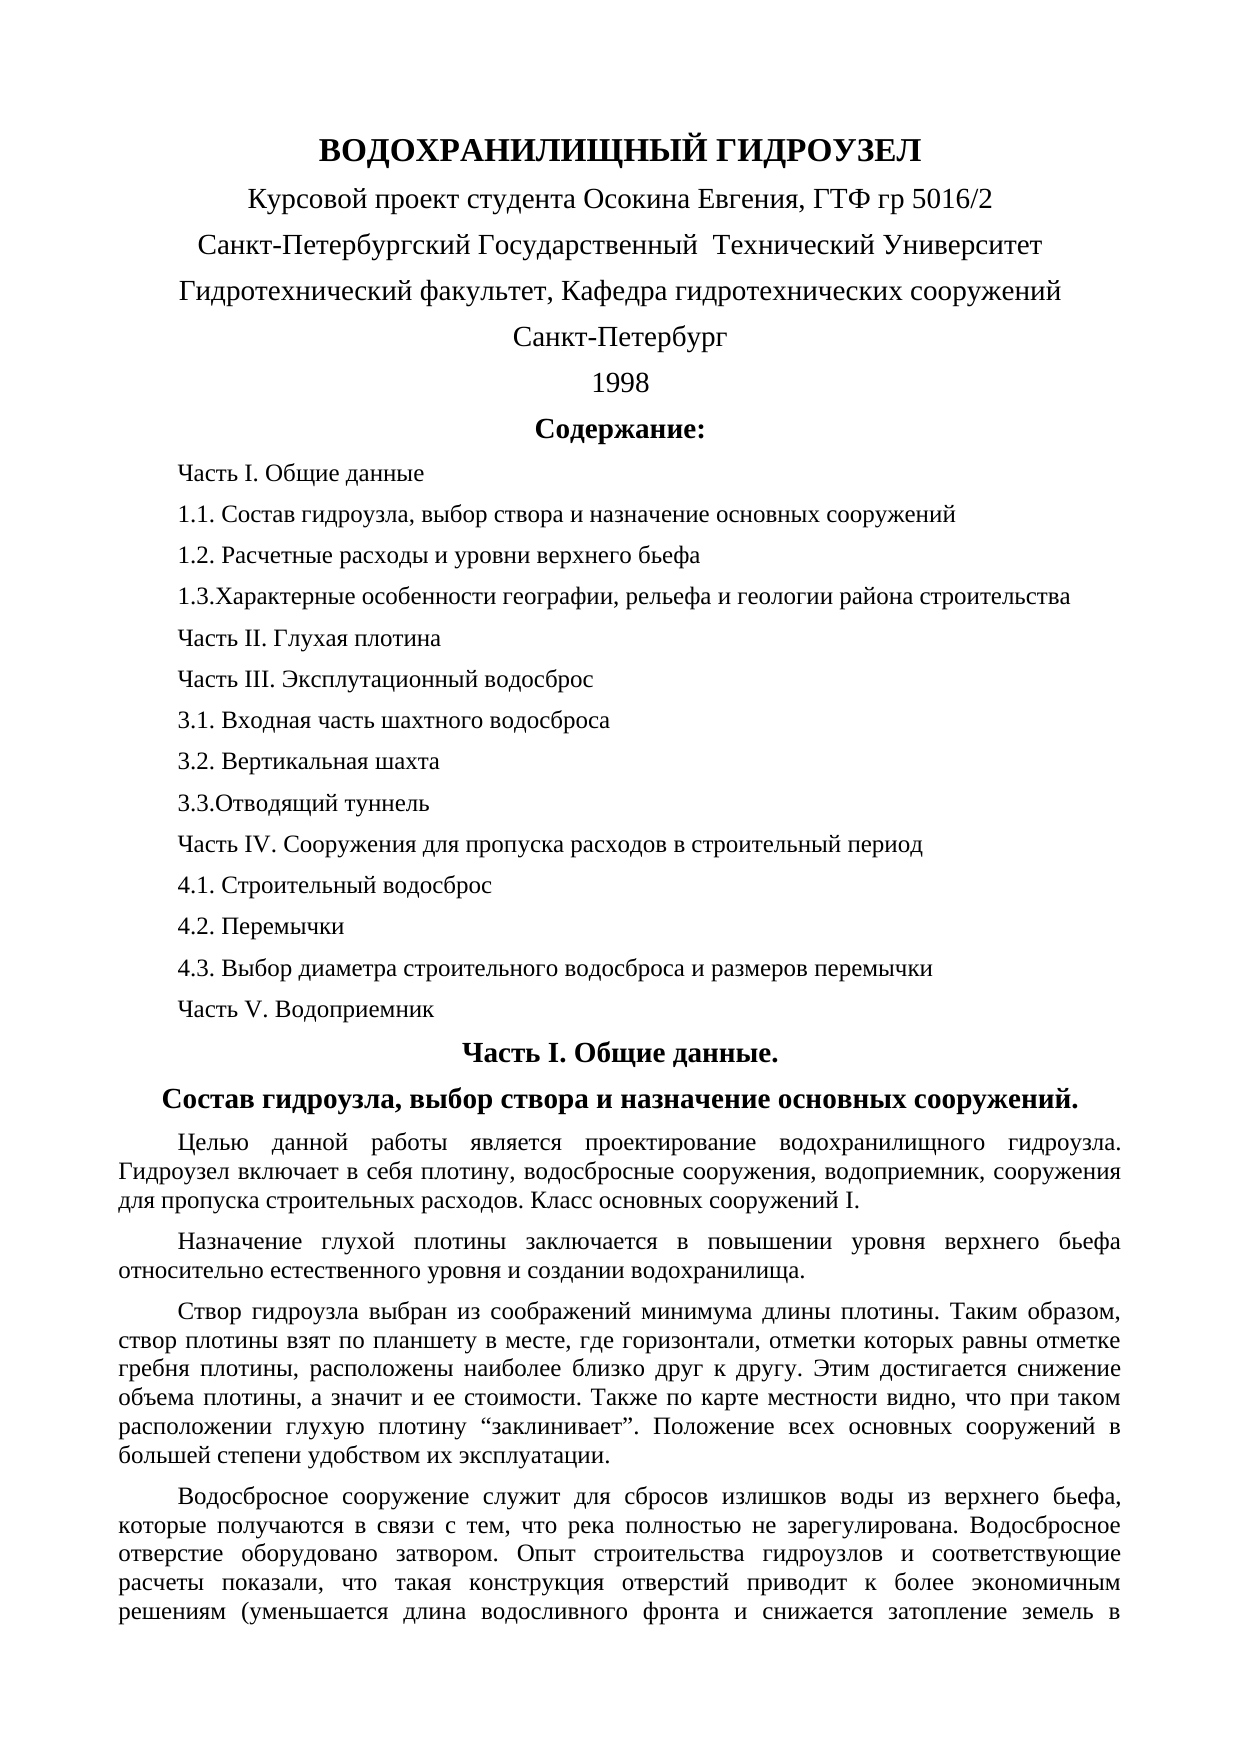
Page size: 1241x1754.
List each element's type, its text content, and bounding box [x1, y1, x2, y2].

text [118, 1481, 1122, 1625]
text 3.2. Вертикальная шахта [118, 746, 1122, 775]
text ВОДОХРАНИЛИЩНЫЙ ГИДРОУЗЕЛ [118, 131, 1122, 169]
text Состав гидроузла, выбор створа и назначение основных сооружений. [118, 1081, 1122, 1115]
text Содержание: [118, 412, 1122, 445]
text 4.2. Перемычки [118, 911, 1122, 940]
text Курсовой проект студента Осокина Евгения, ГТФ гр 5016/2 [118, 181, 1122, 215]
text Часть IV. Сооружения для пропуска расходов в строительный период [118, 829, 1122, 858]
text 4.1. Строительный водосброс [118, 870, 1122, 899]
text 1.1. Состав гидроузла, выбор створа и назначение основных сооружений [118, 499, 1122, 528]
text 1.2. Расчетные расходы и уровни верхнего бьефа [118, 540, 1122, 569]
text Часть V. Водоприемник [118, 994, 1122, 1023]
text Часть I. Общие данные. [118, 1035, 1122, 1069]
text 3.1. Входная часть шахтного водосброса [118, 705, 1122, 734]
text Часть I. Общие данные [118, 458, 1122, 486]
text Часть II. Глухая плотина [118, 623, 1122, 651]
text 3.3.Отводящий туннель [118, 788, 1122, 816]
text Санкт-Петербургский Государственный Технический Университет [118, 227, 1122, 261]
text Створ гидроузла выбран из соображений минимума длины плотины. Таким образом, створ плотины взят по планшету в месте, где горизонтали, отметки которых равны отметке гребня плотины, расположены наиболее близко друг к другу. Этим достигается снижение объема плотины, а значит и ее стоимости. Также по карте местности видно, что при таком расположении глухую плотину “заклинивает”. Положение всех основных сооружений в большей степени удобством их эксплуатации. [118, 1296, 1122, 1468]
text Назначение глухой плотины заключается в повышении уровня верхнего бьефа относительно естественного уровня и создании водохранилища. [118, 1226, 1122, 1283]
text Санкт-Петербург [118, 319, 1122, 353]
text Гидротехнический факультет, Кафедра гидротехнических сооружений [118, 273, 1122, 307]
text 1998 [118, 366, 1122, 399]
text 1.3.Характерные особенности географии, рельефа и геологии района строительства [118, 581, 1122, 610]
text Целью данной работы является проектирование водохранилищного гидроузла. Гидроузел включает в себя плотину, водосбросные сооружения, водоприемник, сооружения для пропуска строительных расходов. Класс основных сооружений I. [118, 1127, 1122, 1213]
text Часть III. Эксплутационный водосброс [118, 664, 1122, 693]
text 4.3. Выбор диаметра строительного водосброса и размеров перемычки [118, 953, 1122, 981]
